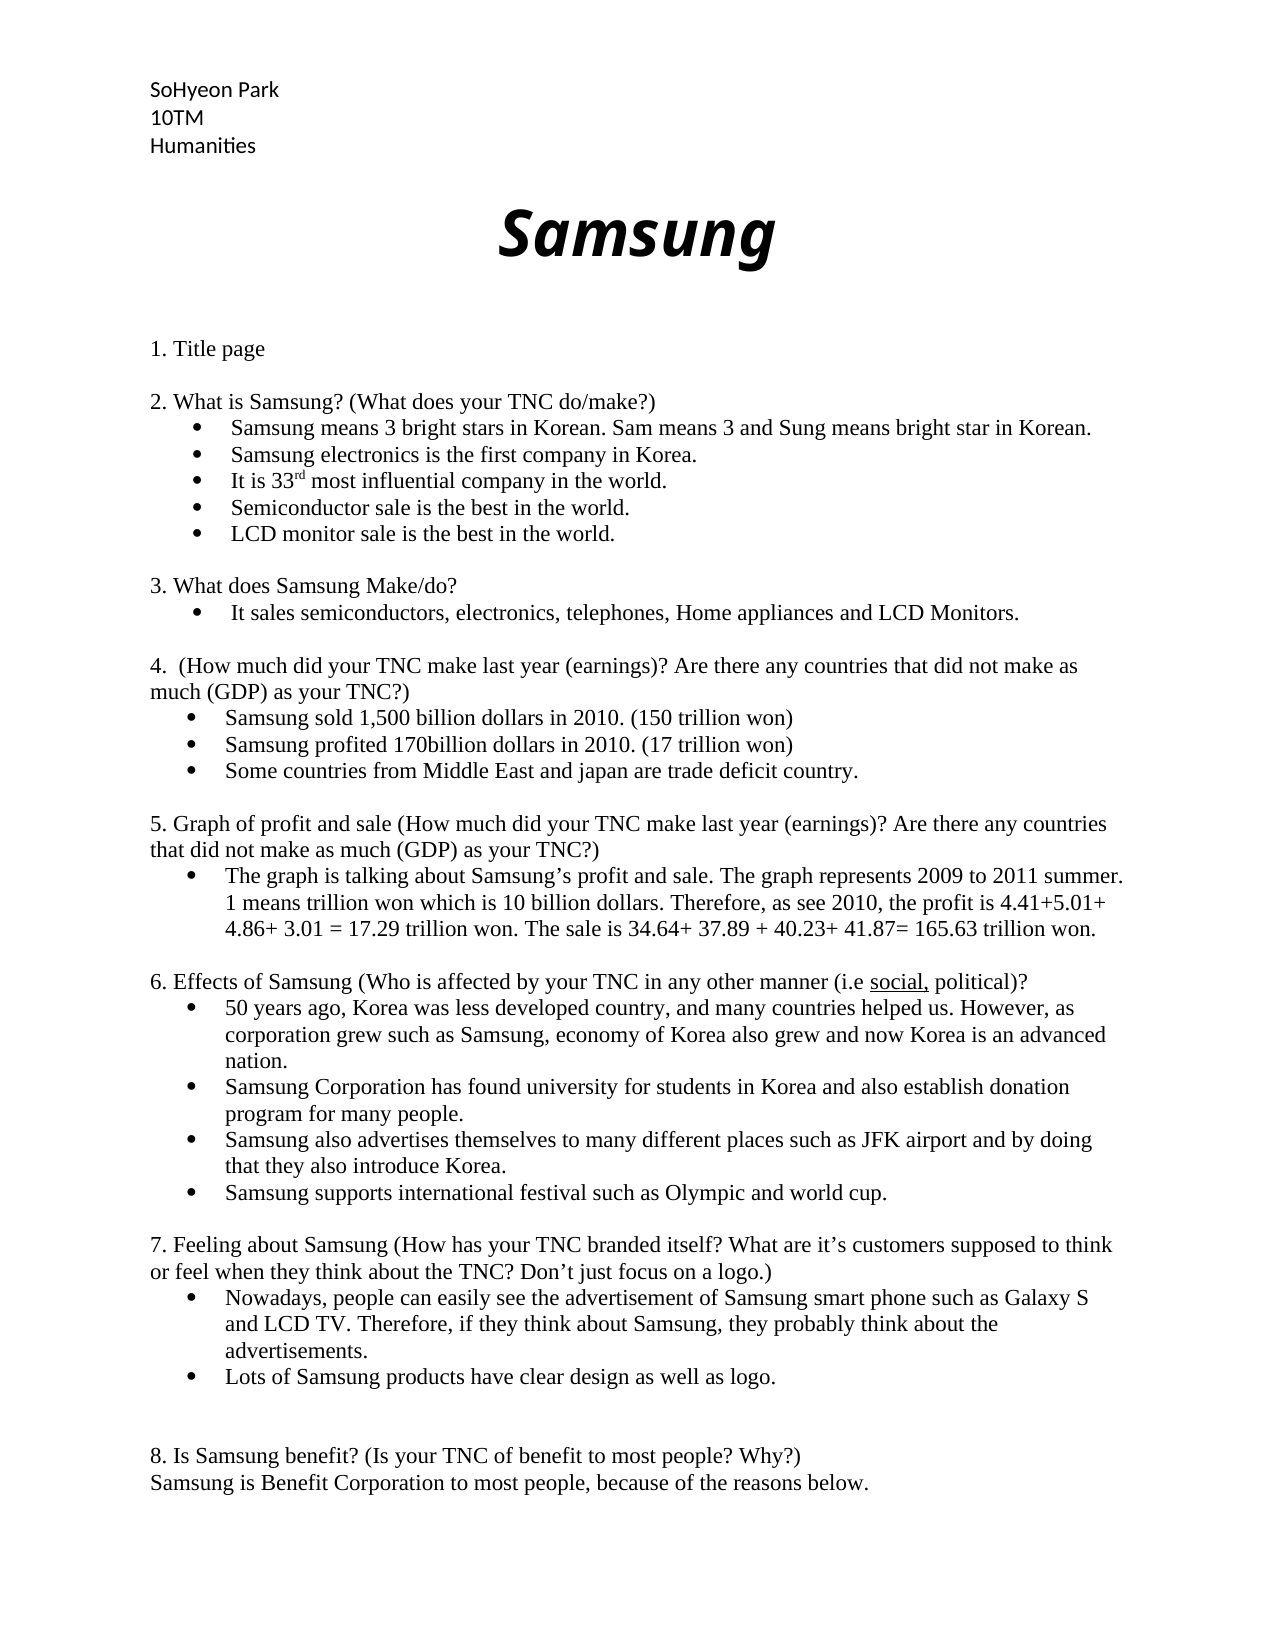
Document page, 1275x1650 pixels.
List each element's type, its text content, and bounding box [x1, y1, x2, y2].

list Samsung also advertises themselves to many different places such as JFK airport and by doing that they also introduce Korea. [187, 1126, 1125, 1179]
list It sales semiconductors, electronics, telephones, Home appliances and LCD Monitors. [193, 599, 1125, 625]
list It is 33rd most influential company in the world. [193, 467, 1125, 493]
list The graph is talking about Samsung’s profit and sale. The graph represents 2009 to 2011 summer. 1 means trillion won which is 10 billion dollars. Therefore, as see 2010, the profit is 4.41+5.01+ 4.86+ 3.01 = 17.29 trillion won. The sale is 34.64+ 37.89 + 40.23+ 41.87= 165.63 trillion won. [187, 862, 1125, 942]
list Samsung Corporation has found university for students in Korea and also establish donation program for many people. [187, 1073, 1125, 1126]
text 5. Graph of profit and sale (How much did your TNC make last year (earnings)? Are there any countries that did not make as much (GDP) as your TNC?) [150, 810, 1125, 862]
list Samsung supports international festival such as Olympic and world cup. [187, 1179, 1125, 1205]
list Lots of Samsung products have clear design as well as logo. [187, 1363, 1125, 1389]
text 8. Is Samsung benefit? (Is your TNC of benefit to most people? Why?) [150, 1442, 1125, 1469]
list Samsung electronics is the first company in Korea. [193, 441, 1125, 467]
text 7. Feeling about Samsung (How has your TNC branded itself? What are it’s customers supposed to think or feel when they think about the TNC? Don’t just focus on a logo.) [150, 1231, 1125, 1284]
text 3. What does Samsung Make/do? [150, 573, 1125, 599]
list Samsung profited 170billion dollars in 2010. (17 trillion won) [187, 731, 1125, 757]
text 1. Title page [150, 335, 1125, 362]
text 2. What is Samsung? (What does your TNC do/make?) [150, 388, 1125, 414]
text Samsung [150, 187, 1125, 275]
list Semiconductor sale is the best in the world. [193, 493, 1125, 520]
list 50 years ago, Korea was less developed country, and many countries helped us. However, as corporation grew such as Samsung, economy of Korea also grew and now Korea is an advanced nation. [187, 994, 1125, 1073]
list Samsung sold 1,500 billion dollars in 2010. (150 trillion won) [187, 704, 1125, 731]
text 6. Effects of Samsung (Who is affected by your TNC in any other manner (i.e social, political)? [150, 968, 1125, 994]
list Samsung means 3 bright stars in Korean. Sam means 3 and Sung means bright star in Korean. [193, 414, 1125, 441]
list Nowadays, people can easily see the advertisement of Samsung smart phone such as Galaxy S and LCD TV. Therefore, if they think about Samsung, they probably think about the advertisements. [187, 1284, 1125, 1363]
list Some countries from Middle East and japan are trade deficit country. [187, 757, 1125, 783]
list LCD monitor sale is the best in the world. [193, 520, 1125, 546]
text 4. (How much did your TNC make last year (earnings)? Are there any countries that did not make as much (GDP) as your TNC?) [150, 652, 1125, 704]
text Samsung is Benefit Corporation to most people, because of the reasons below. [150, 1469, 1125, 1495]
